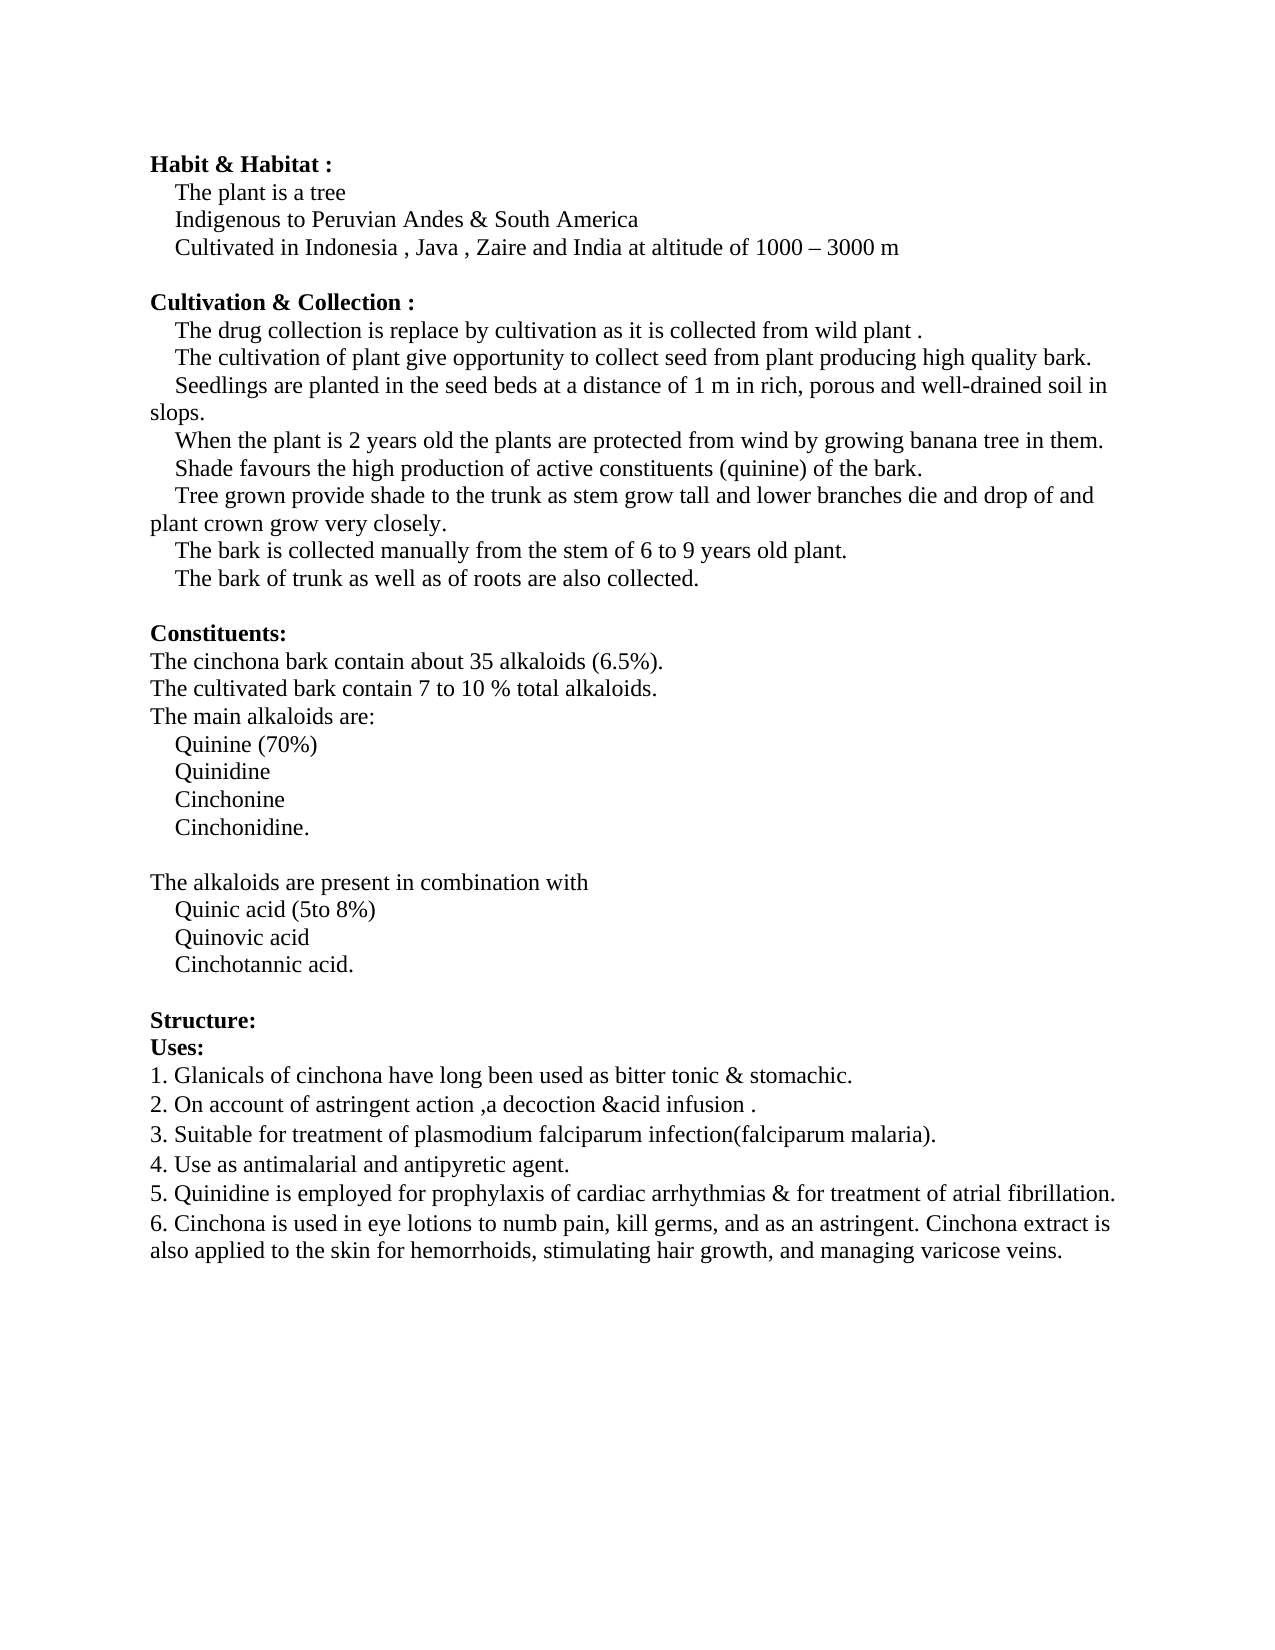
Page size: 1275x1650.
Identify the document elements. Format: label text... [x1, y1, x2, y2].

text  Quinovic acid [150, 923, 1125, 951]
text 1. Glanicals of cinchona have long been used as bitter tonic & stomachic. [150, 1061, 1125, 1088]
text The cultivated bark contain 7 to 10 % total alkaloids. [150, 674, 1125, 702]
text  Cinchonine [150, 785, 1125, 812]
text  Seedlings are planted in the seed beds at a distance of 1 m in rich, porous and well-drained soil in slops. [150, 371, 1125, 426]
text  The cultivation of plant give opportunity to collect seed from plant producing high quality bark. [150, 343, 1125, 371]
text  The bark is collected manually from the stem of 6 to 9 years old plant. [150, 536, 1125, 564]
text  Cinchonidine. [150, 812, 1125, 840]
text  When the plant is 2 years old the plants are protected from wind by growing banana tree in them. [150, 426, 1125, 454]
text  Quinic acid (5to 8%) [150, 895, 1125, 923]
text Structure: [150, 1006, 1125, 1033]
text  Cultivated in Indonesia , Java , Zaire and India at altitude of 1000 – 3000 m [150, 233, 1125, 260]
text Habit & Habitat : [150, 150, 1125, 178]
text  The plant is a tree [150, 178, 1125, 205]
text Uses: [150, 1033, 1125, 1061]
text  Quinidine [150, 757, 1125, 785]
text  Shade favours the high production of active constituents (quinine) of the bark. [150, 454, 1125, 481]
text The cinchona bark contain about 35 alkaloids (6.5%). [150, 647, 1125, 674]
text  The bark of trunk as well as of roots are also collected. [150, 564, 1125, 592]
text The alkaloids are present in combination with [150, 868, 1125, 895]
text Constituents: [150, 619, 1125, 647]
text 3. Suitable for treatment of plasmodium falciparum infection(falciparum malaria). [150, 1120, 1125, 1148]
text  The drug collection is replace by cultivation as it is collected from wild plant . [150, 316, 1125, 343]
text Cultivation & Collection : [150, 288, 1125, 316]
text  Tree grown provide shade to the trunk as stem grow tall and lower branches die and drop of and plant crown grow very closely. [150, 481, 1125, 536]
text 4. Use as antimalarial and antipyretic agent. [150, 1150, 1125, 1177]
text The main alkaloids are: [150, 702, 1125, 730]
text  Quinine (70%) [150, 730, 1125, 757]
text  Indigenous to Peruvian Andes & South America [150, 205, 1125, 233]
text  Cinchotannic acid. [150, 951, 1125, 978]
text 2. On account of astringent action ,a decoction &acid infusion . [150, 1091, 1125, 1118]
text 5. Quinidine is employed for prophylaxis of cardiac arrhythmias & for treatment of atrial fibrillation. [150, 1179, 1125, 1207]
text 6. Cinchona is used in eye lotions to numb pain, kill germs, and as an astringent. Cinchona extract is also applied to the skin for hemorrhoids, stimulating hair growth, and managing varicose veins. [150, 1209, 1125, 1264]
